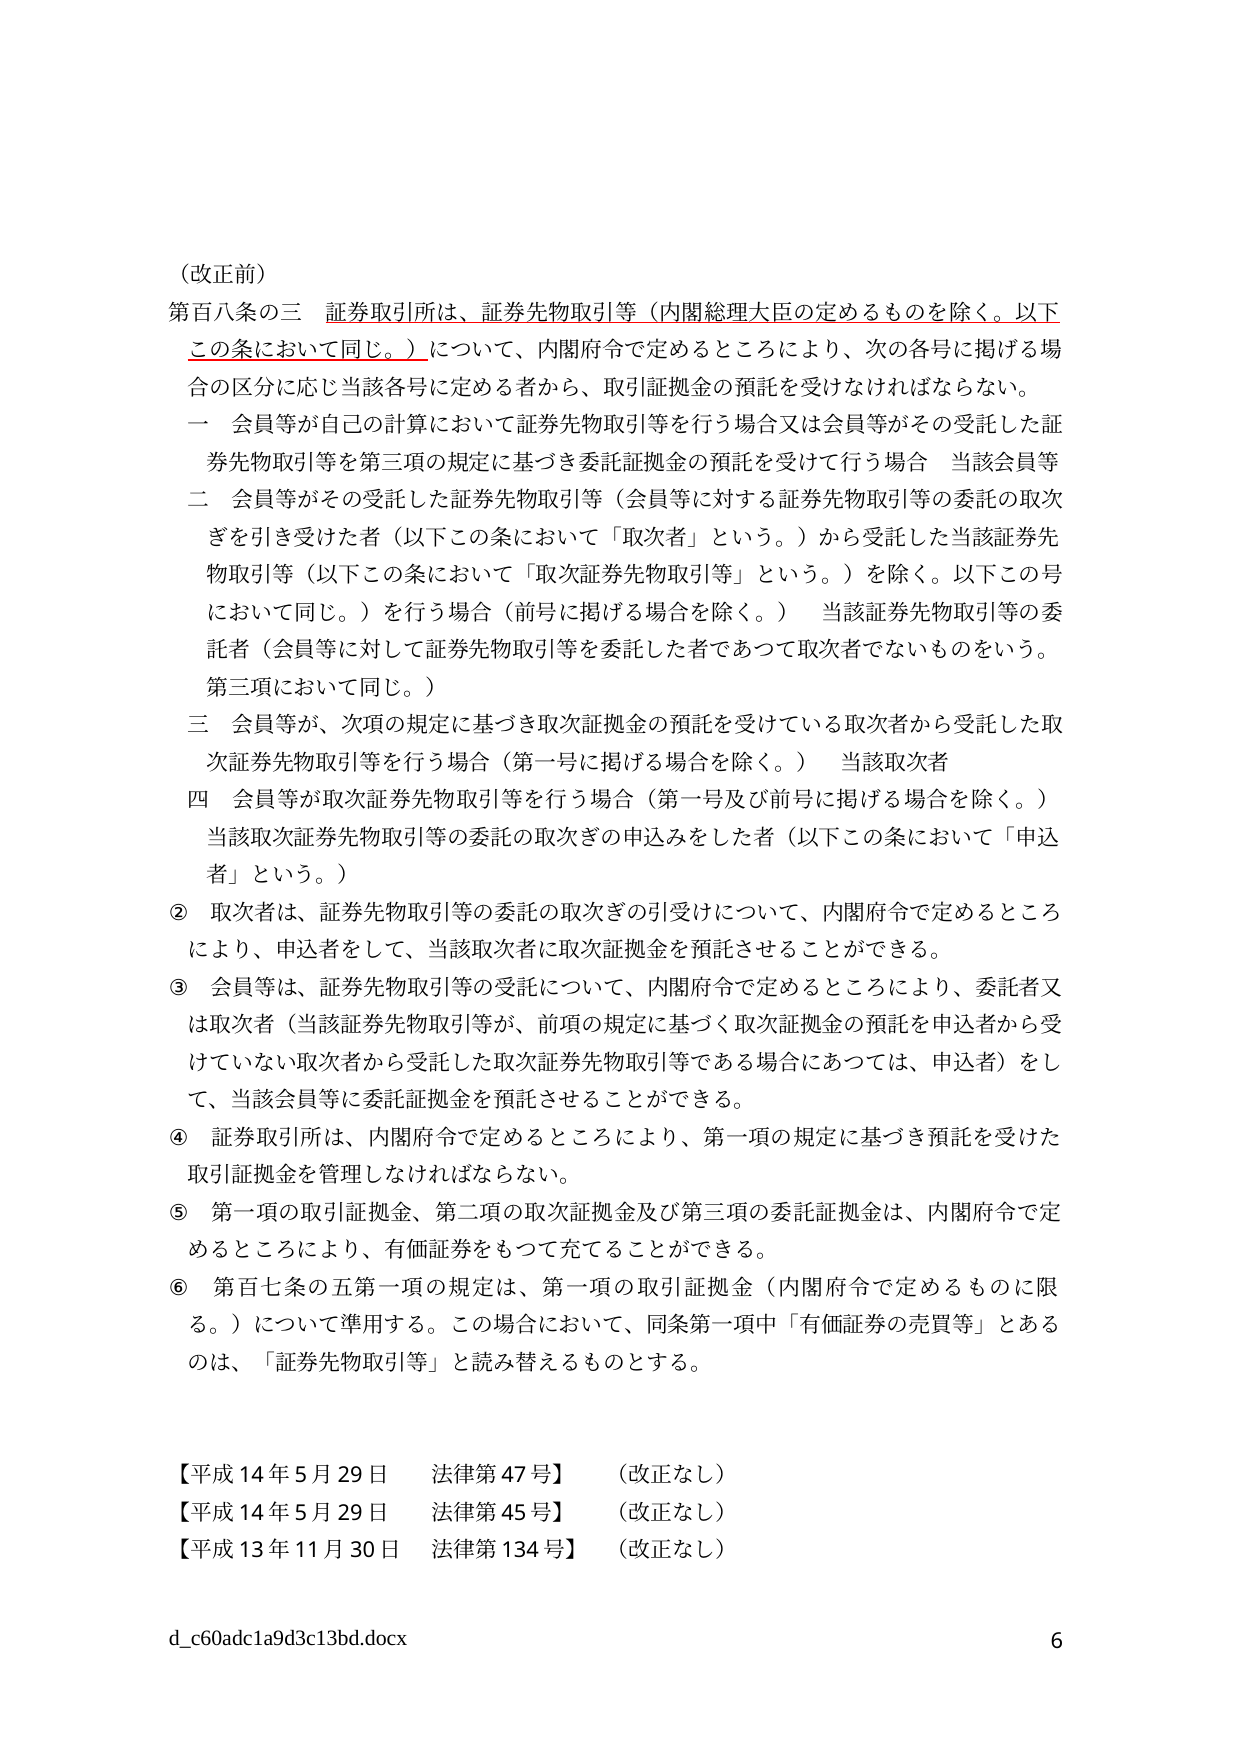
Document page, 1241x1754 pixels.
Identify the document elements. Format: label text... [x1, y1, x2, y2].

text 二 会員等がその受託した証券先物取引等（会員等に対する証券先物取引等の委託の取次ぎを引き受けた者（以下この条において「取次者」という。）から受託した当該証券先物取引等（以下この条において「取次証券先物取引等」という。）を除く。以下この号において同じ。）を行う場合（前号に掲げる場合を除く。） 当該証券先物取引等の委託者（会員等に対して証券先物取引等を委託した者であつて取次者でないものをいう。第三項において同じ。） [188, 479, 1063, 704]
text ⑥ 第百七条の五第一項の規定は、第一項の取引証拠金（内閣府令で定めるものに限る。）について準用する。この場合において、同条第一項中「有価証券の売買等」とあるのは、「証券先物取引等」と読み替えるものとする。 [169, 1267, 1063, 1379]
text （改正前） [169, 254, 1063, 292]
text 四 会員等が取次証券先物取引等を行う場合（第一号及び前号に掲げる場合を除く。） 当該取次証券先物取引等の委託の取次ぎの申込みをした者（以下この条において「申込者」という。） [188, 779, 1063, 892]
text 【平成13年11月30日 法律第134号】 （改正なし） [169, 1529, 1063, 1567]
text ③ 会員等は、証券先物取引等の受託について、内閣府令で定めるところにより、委託者又は取次者（当該証券先物取引等が、前項の規定に基づく取次証拠金の預託を申込者から受けていない取次者から受託した取次証券先物取引等である場合にあつては、申込者）をして、当該会員等に委託証拠金を預託させることができる。 [169, 967, 1063, 1117]
text 【平成14年5月29日 法律第47号】 （改正なし） [169, 1454, 1063, 1492]
text ⑤ 第一項の取引証拠金、第二項の取次証拠金及び第三項の委託証拠金は、内閣府令で定めるところにより、有価証券をもつて充てることができる。 [169, 1192, 1063, 1267]
text ④ 証券取引所は、内閣府令で定めるところにより、第一項の規定に基づき預託を受けた取引証拠金を管理しなければならない。 [169, 1117, 1063, 1192]
text 第百八条の三 証券取引所は、証券先物取引等（内閣総理大臣の定めるものを除く。以下この条において同じ。）について、内閣府令で定めるところにより、次の各号に掲げる場合の区分に応じ当該各号に定める者から、取引証拠金の預託を受けなければならない。 [169, 292, 1063, 404]
text 【平成14年5月29日 法律第45号】 （改正なし） [169, 1492, 1063, 1529]
text 三 会員等が、次項の規定に基づき取次証拠金の預託を受けている取次者から受託した取次証券先物取引等を行う場合（第一号に掲げる場合を除く。） 当該取次者 [188, 704, 1063, 779]
text 一 会員等が自己の計算において証券先物取引等を行う場合又は会員等がその受託した証券先物取引等を第三項の規定に基づき委託証拠金の預託を受けて行う場合 当該会員等 [188, 404, 1063, 479]
text ② 取次者は、証券先物取引等の委託の取次ぎの引受けについて、内閣府令で定めるところにより、申込者をして、当該取次者に取次証拠金を預託させることができる。 [169, 892, 1063, 967]
